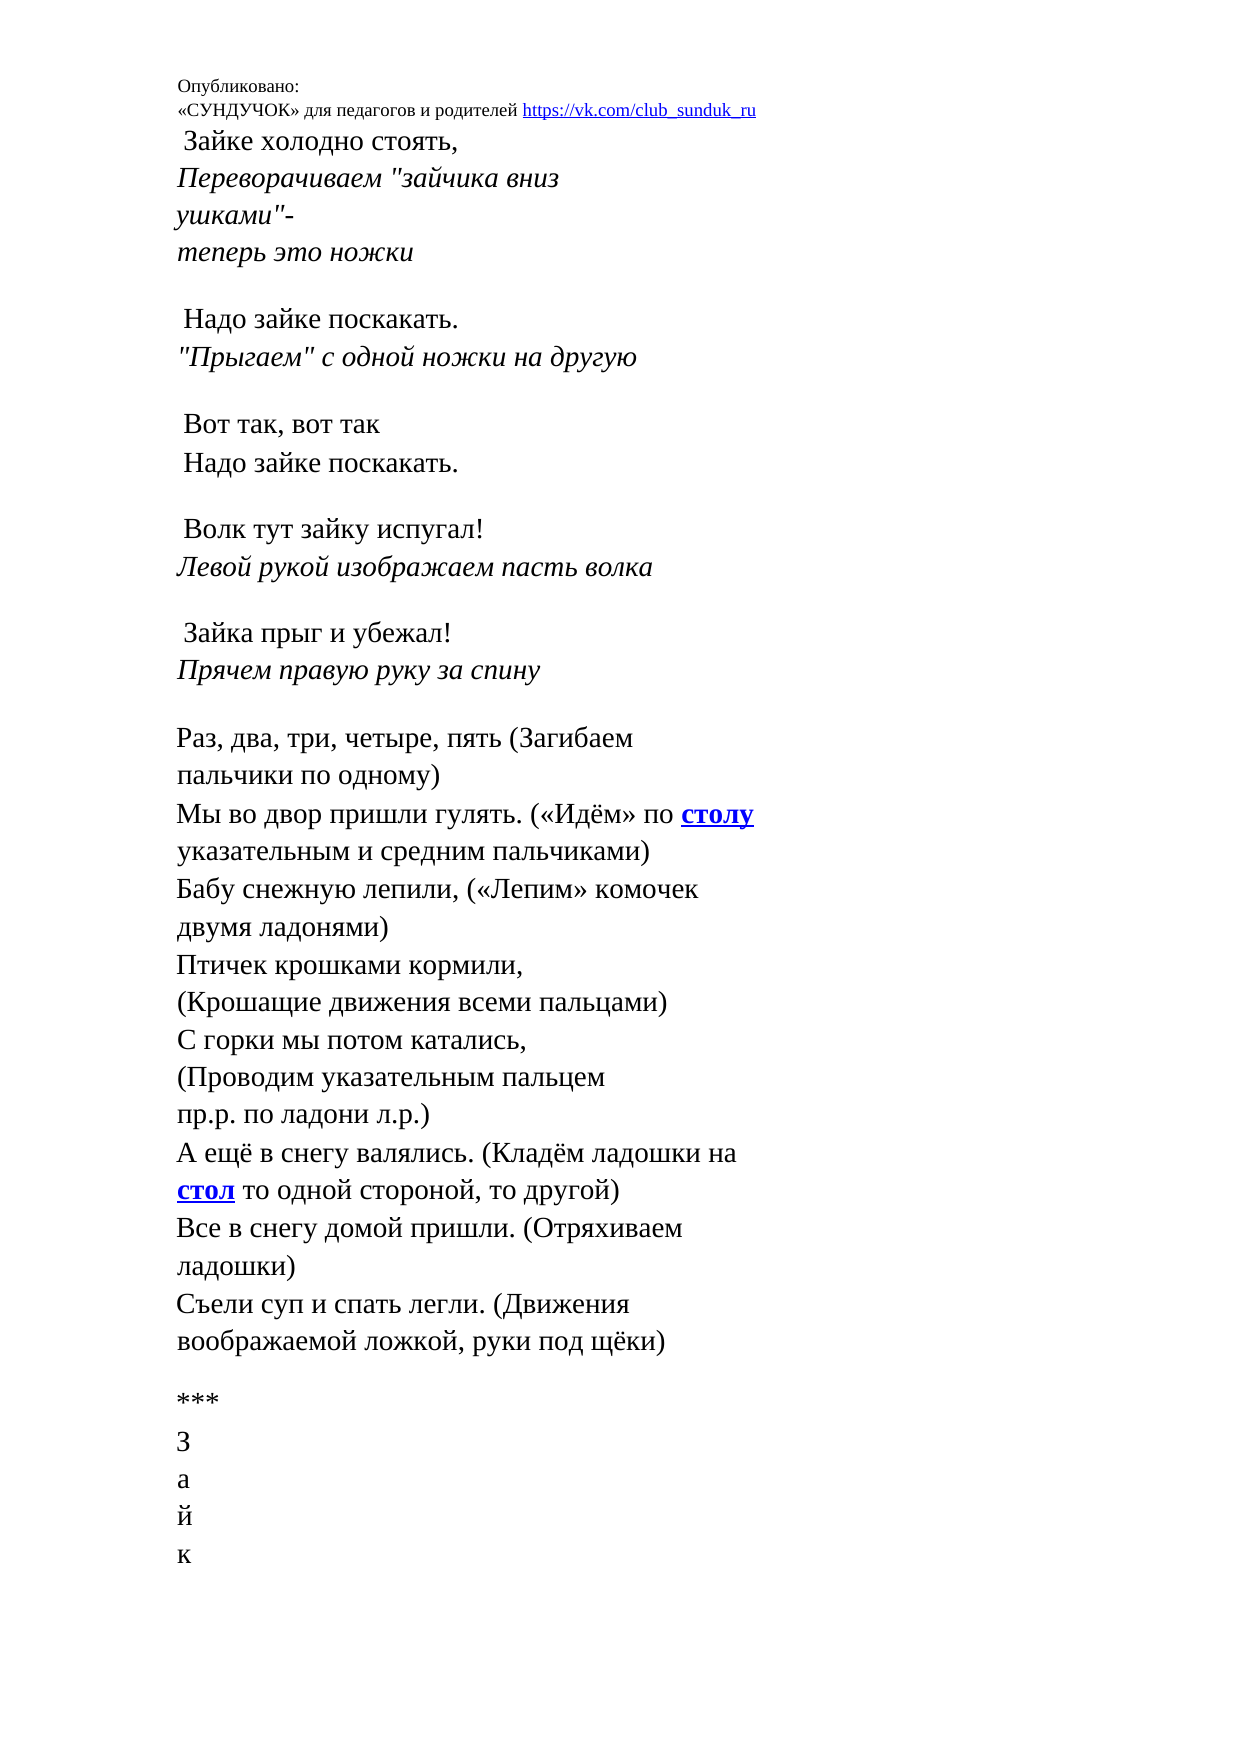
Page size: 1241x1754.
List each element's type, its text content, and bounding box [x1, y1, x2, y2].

text Зайка прыг и убежал! Прячем правую руку за спину [176, 615, 755, 685]
text Надо зайке поскакать. "Прыгаем" с одной ножки на другую [176, 302, 755, 372]
text Зайке холодно стоять, Переворачиваем "зайчика вниз [176, 123, 755, 193]
text А ещё в снегу валялись. (Кладём ладошки на стол то одной стороной, то другой) [176, 1135, 756, 1205]
text Птичек крошками кормили, (Крошащие движения всеми пальцами) С горки мы потом катались, (Проводим указательным пальцем пр.р. по ладони л.р.) [176, 947, 669, 1130]
text Раз, два, три, четыре, пять (Загибаем пальчики по одному) [176, 720, 756, 791]
text Бабу снежную лепили, («Лепим» комочек двумя ладонями) [176, 872, 756, 942]
text Мы во двор пришли гулять. («Идём» по столу указательным и средним пальчиками) [176, 796, 756, 867]
text *** [176, 1386, 756, 1419]
text Волк тут зайку испугал! Левой рукой изображаем пасть волка [176, 512, 755, 582]
text ушками"- теперь это ножки [176, 197, 755, 268]
text Вот так, вот так [176, 406, 756, 440]
text Съели суп и спать легли. (Движения воображаемой ложкой, руки под щёки) [176, 1286, 756, 1357]
text Надо зайке поскакать. [176, 445, 756, 478]
text Все в снегу домой пришли. (Отряхиваем ладошки) [176, 1210, 756, 1281]
